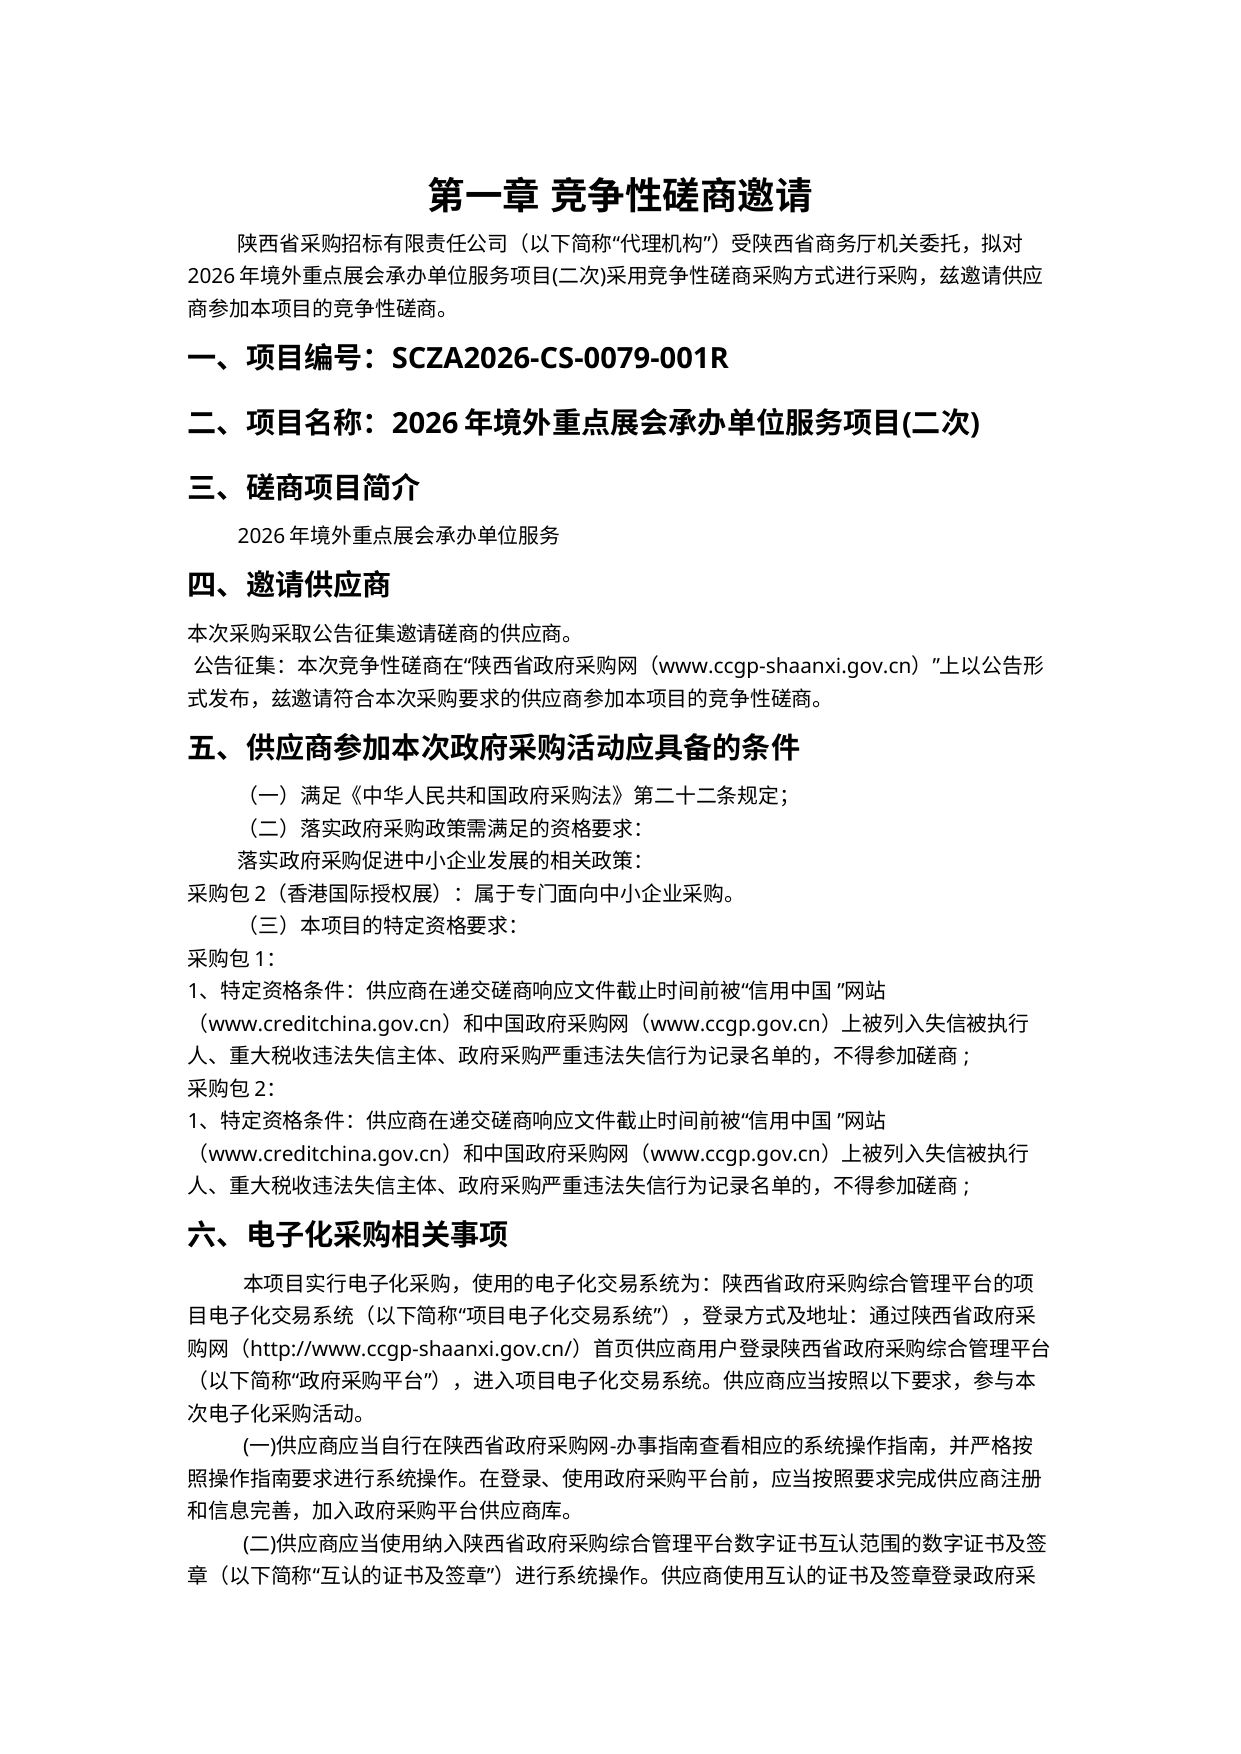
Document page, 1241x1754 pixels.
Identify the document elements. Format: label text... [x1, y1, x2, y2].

text （二）落实政府采购政策需满足的资格要求： [187, 812, 1053, 844]
text (一)供应商应当自行在陕西省政府采购网-办事指南查看相应的系统操作指南，并严格按照操作指南要求进行系统操作。在登录、使用政府采购平台前，应当按照要求完成供应商注册和信息完善，加入政府采购平台供应商库。 [187, 1429, 1053, 1527]
text 陕西省采购招标有限责任公司（以下简称“代理机构”）受陕西省商务厅机关委托，拟对2026年境外重点展会承办单位服务项目(二次)采用竞争性磋商采购方式进行采购，兹邀请供应商参加本项目的竞争性磋商。 [187, 227, 1053, 324]
text 一、项目编号：SCZA2026-CS-0079-001R [187, 324, 1053, 389]
text 五、供应商参加本次政府采购活动应具备的条件 [187, 714, 1053, 779]
text 本次采购采取公告征集邀请磋商的供应商。 [187, 617, 1053, 649]
text 1、特定资格条件：供应商在递交磋商响应文件截止时间前被“信用中国 ”网站（www.creditchina.gov.cn）和中国政府采购网（www.ccgp.gov.cn）上被列入失信被执行人、重大税收违法失信主体、政府采购严重违法失信行为记录名单的，不得参加磋商 ; [187, 1104, 1053, 1202]
text 四、邀请供应商 [187, 552, 1053, 617]
text 2026年境外重点展会承办单位服务 [187, 519, 1053, 552]
text 1、特定资格条件：供应商在递交磋商响应文件截止时间前被“信用中国 ”网站（www.creditchina.gov.cn）和中国政府采购网（www.ccgp.gov.cn）上被列入失信被执行人、重大税收违法失信主体、政府采购严重违法失信行为记录名单的，不得参加磋商 ; [187, 974, 1053, 1072]
text 第一章 竞争性磋商邀请 [187, 162, 1053, 227]
text 采购包2（香港国际授权展）：属于专门面向中小企业采购。 [187, 877, 1053, 909]
text （一）满足《中华人民共和国政府采购法》第二十二条规定； [187, 779, 1053, 812]
text 本项目实行电子化采购，使用的电子化交易系统为：陕西省政府采购综合管理平台的项目电子化交易系统（以下简称“项目电子化交易系统”），登录方式及地址：通过陕西省政府采购网（http://www.ccgp-shaanxi.gov.cn/）首页供应商用户登录陕西省政府采购综合管理平台（以下简称“政府采购平台”），进入项目电子化交易系统。供应商应当按照以下要求，参与本次电子化采购活动。 [187, 1267, 1053, 1429]
text 采购包2： [187, 1072, 1053, 1104]
text 三、磋商项目简介 [187, 454, 1053, 519]
text 六、电子化采购相关事项 [187, 1202, 1053, 1267]
text 落实政府采购促进中小企业发展的相关政策： [187, 844, 1053, 877]
text 采购包1： [187, 942, 1053, 974]
text 公告征集：本次竞争性磋商在“陕西省政府采购网（www.ccgp-shaanxi.gov.cn）”上以公告形式发布，兹邀请符合本次采购要求的供应商参加本项目的竞争性磋商。 [187, 649, 1053, 714]
text （三）本项目的特定资格要求： [187, 909, 1053, 942]
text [187, 1527, 1053, 1592]
text 二、项目名称：2026年境外重点展会承办单位服务项目(二次) [187, 389, 1053, 454]
